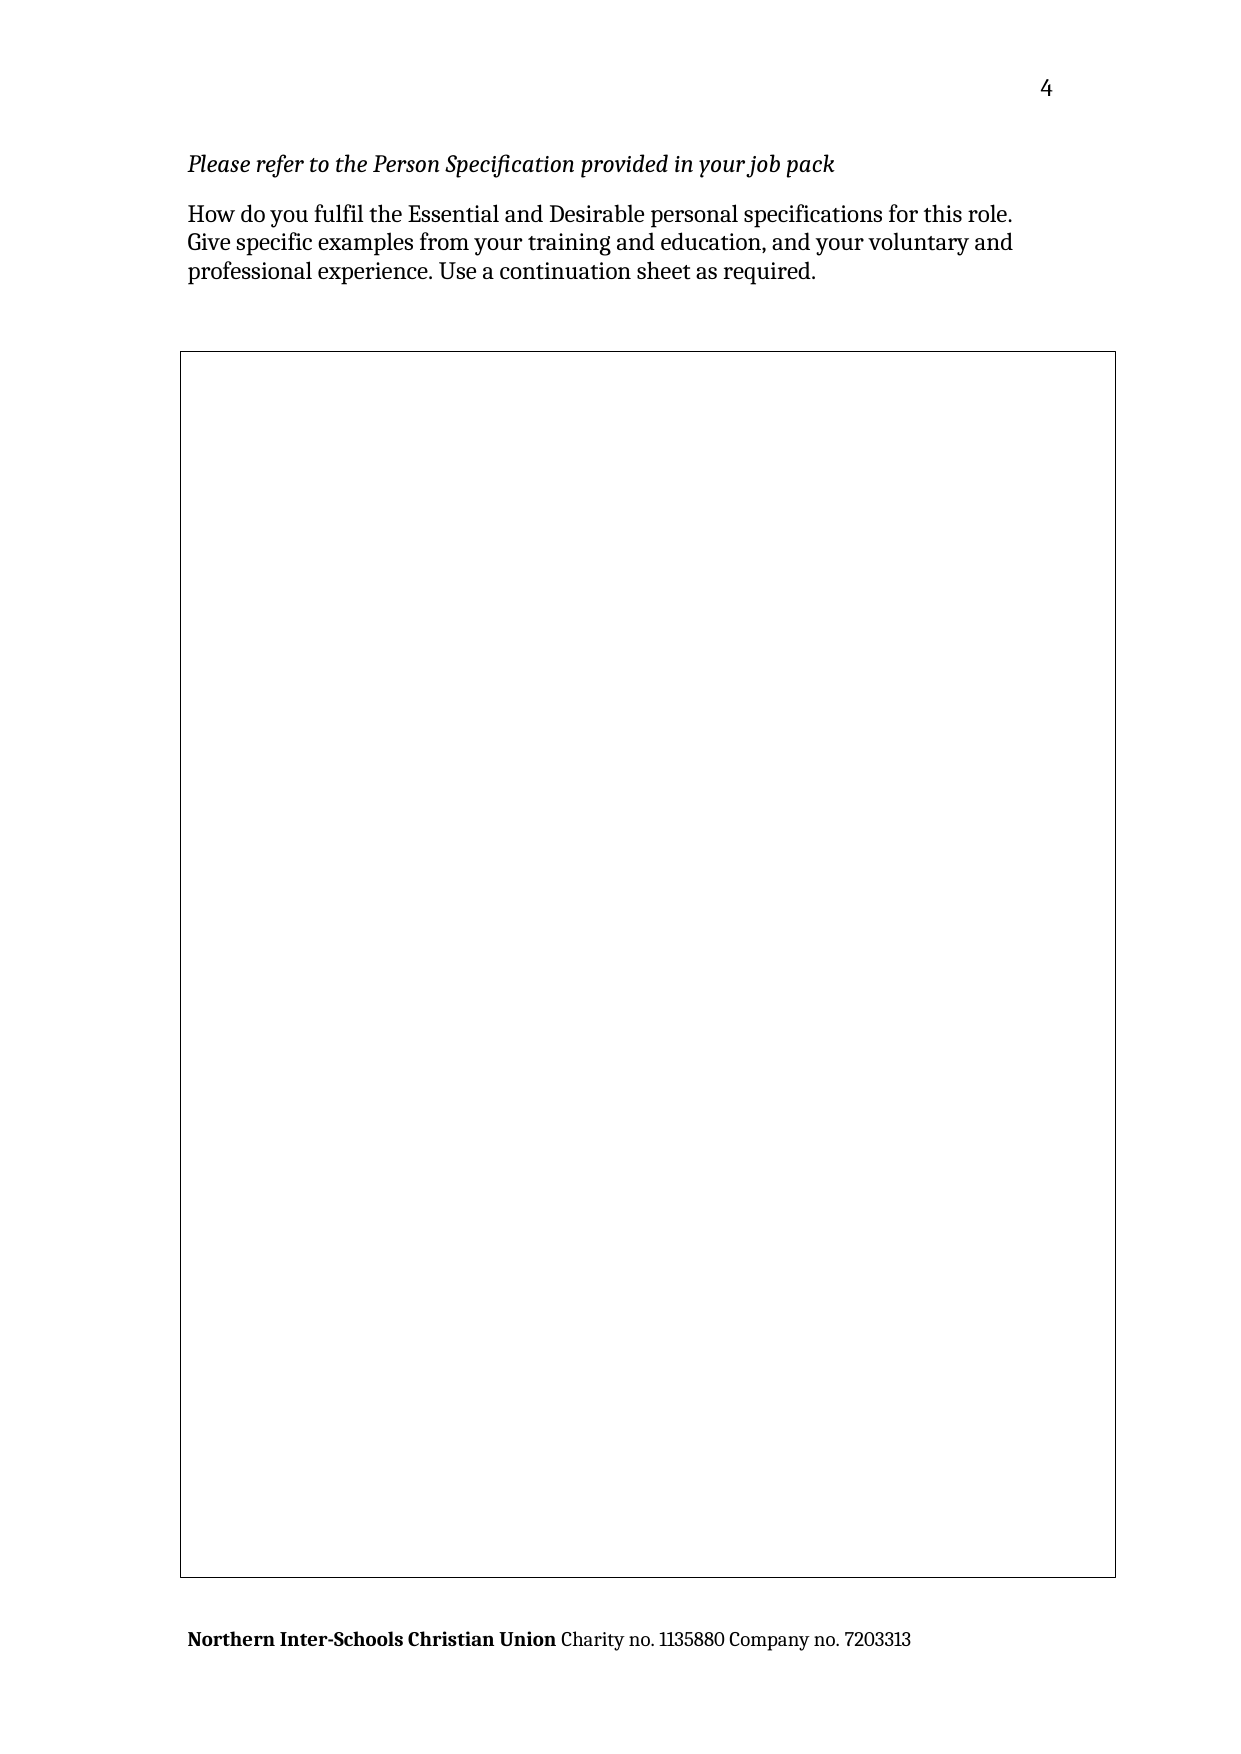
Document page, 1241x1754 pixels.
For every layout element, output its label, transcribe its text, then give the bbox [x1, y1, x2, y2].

text How do you fulfil the Essential and Desirable personal specifications for this role. Give specific examples from your training and education, and your voluntary and professional experience. Use a continuation sheet as required. [187, 199, 1053, 286]
